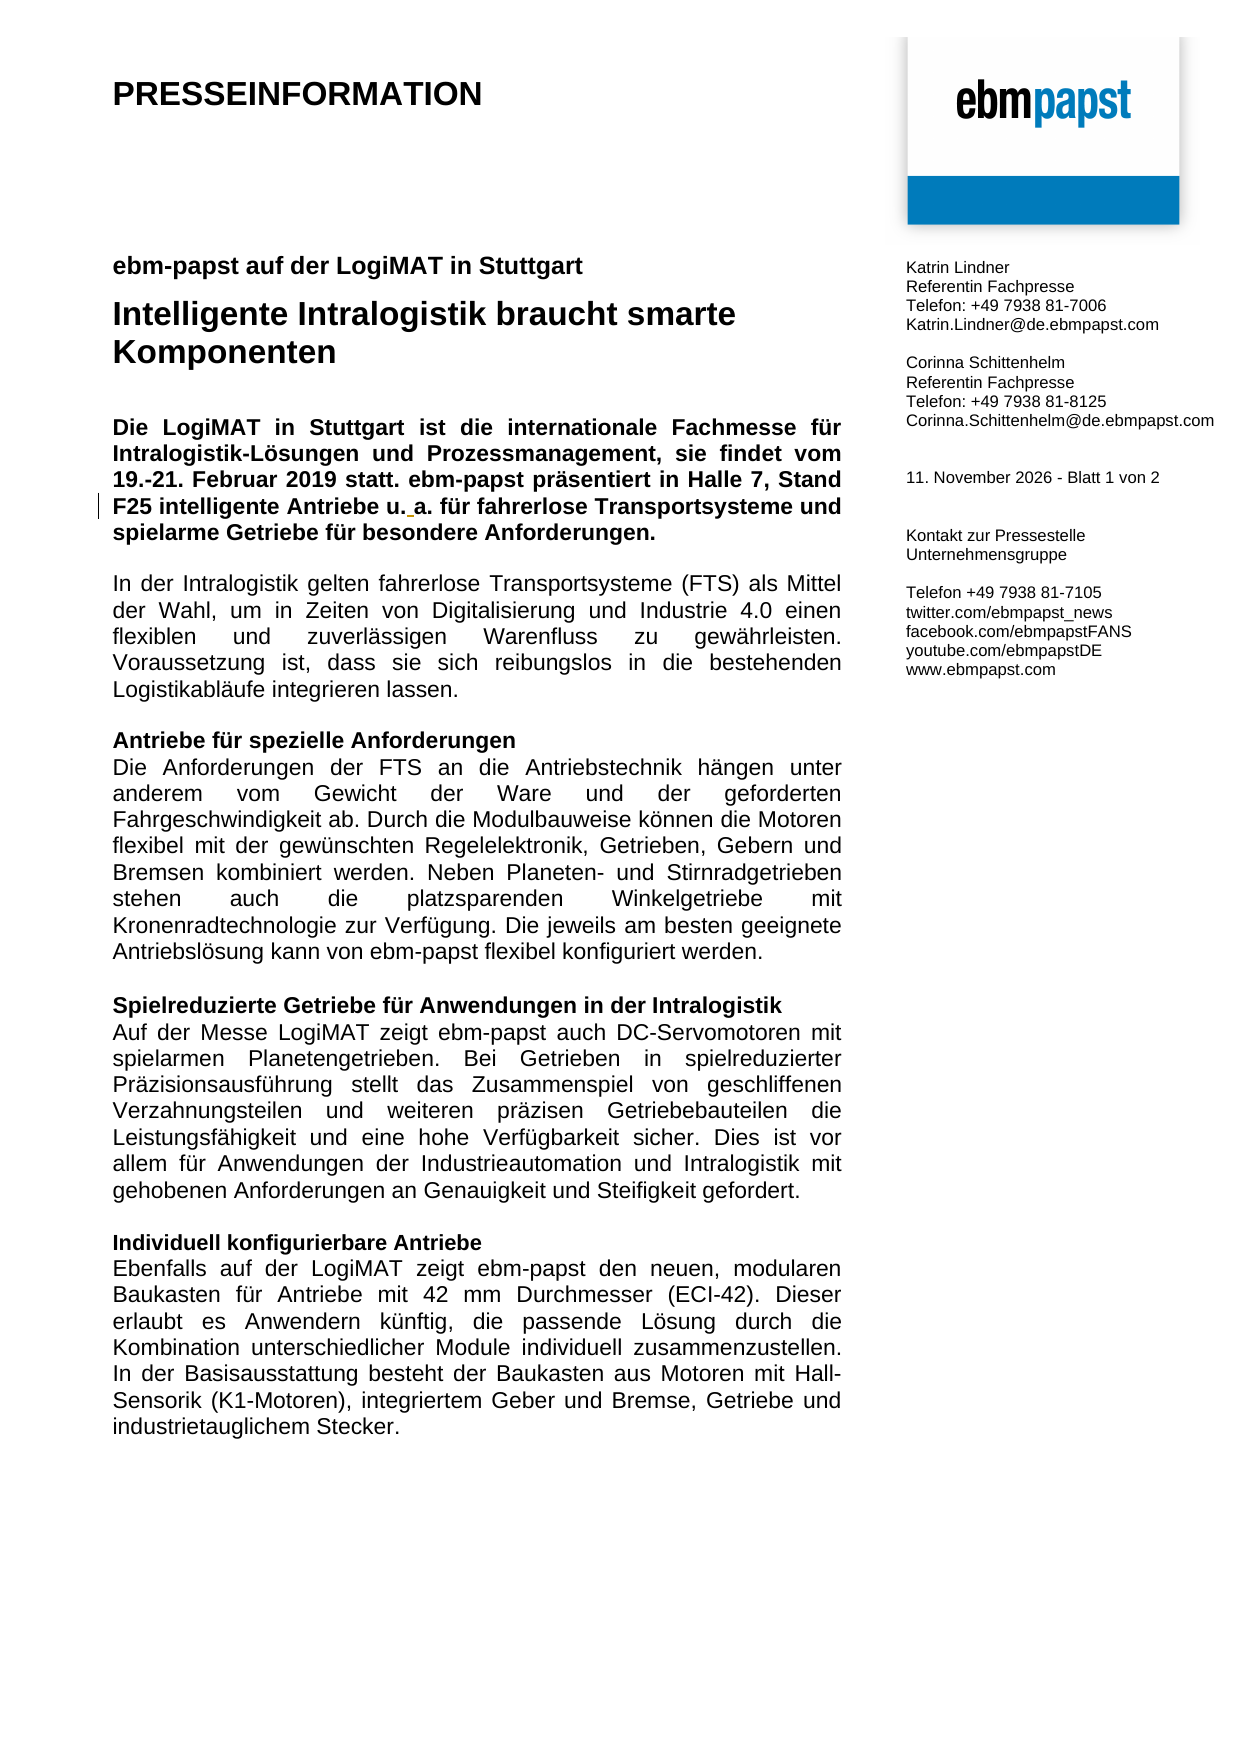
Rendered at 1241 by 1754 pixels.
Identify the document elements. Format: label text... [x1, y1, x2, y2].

text In der Intralogistik gelten fahrerlose Transportsysteme (FTS) als Mittel der Wahl, um in Zeiten von Digitalisierung und Industrie 4.0 einen flexiblen und zuverlässigen Warenfluss zu gewährleisten. Voraussetzung ist, dass sie sich reibungslos in die bestehenden Logistikabläufe integrieren lassen. [112, 570, 842, 702]
text Antriebe für spezielle Anforderungen [112, 727, 842, 753]
text Spielreduzierte Getriebe für Anwendungen in der Intralogistik [112, 989, 842, 1018]
subtitle Individuell konfigurierbare Antriebe [112, 1228, 842, 1255]
text Die LogiMAT in Stuttgart ist die internationale Fachmesse für Intralogistik-Lösungen und Prozessmanagement, sie findet vom 19.-21. Februar 2019 statt. ebm-papst präsentiert in Halle 7, Stand F25 intelligente Antriebe u.a. für fahrerlose Transportsysteme und spielarme Getriebe für besondere Anforderungen. [112, 413, 842, 545]
text Auf der Messe LogiMAT zeigt ebm-papst auch DC-Servomotoren mit spielarmen Planetengetrieben. Bei Getrieben in spielreduzierter Präzisionsausführung stellt das Zusammenspiel von geschliffenen Verzahnungsteilen und weiteren präzisen Getriebebauteilen die Leistungsfähigkeit und eine hohe Verfügbarkeit sicher. Dies ist vor allem für Anwendungen der Industrieautomation und Intralogistik mit gehobenen Anforderungen an Genauigkeit und Steifigkeit gefordert. [112, 1018, 842, 1203]
text Die Anforderungen der FTS an die Antriebstechnik hängen unter anderem vom Gewicht der Ware und der geforderten Fahrgeschwindigkeit ab. Durch die Modulbauweise können die Motoren flexibel mit der gewünschten Regelelektronik, Getrieben, Gebern und Bremsen kombiniert werden. Neben Planeten- und Stirnradgetrieben stehen auch die platzsparenden Winkelgetriebe mit Kronenradtechnologie zur Verfügung. Die jeweils am besten geeignete Antriebslösung kann von ebm-papst flexibel konfiguriert werden. [112, 753, 842, 964]
text Ebenfalls auf der LogiMAT zeigt ebm-papst den neuen, modularen Baukasten für Antriebe mit 42 mm Durchmesser (ECI-42). Dieser erlaubt es Anwendern künftig, die passende Lösung durch die Kombination unterschiedlicher Module individuell zusammenzustellen. In der Basisausstattung besteht der Baukasten aus Motoren mit Hall-Sensorik (K1-Motoren), integriertem Geber und Bremse, Getriebe und industrietauglichem Stecker. [112, 1255, 842, 1439]
